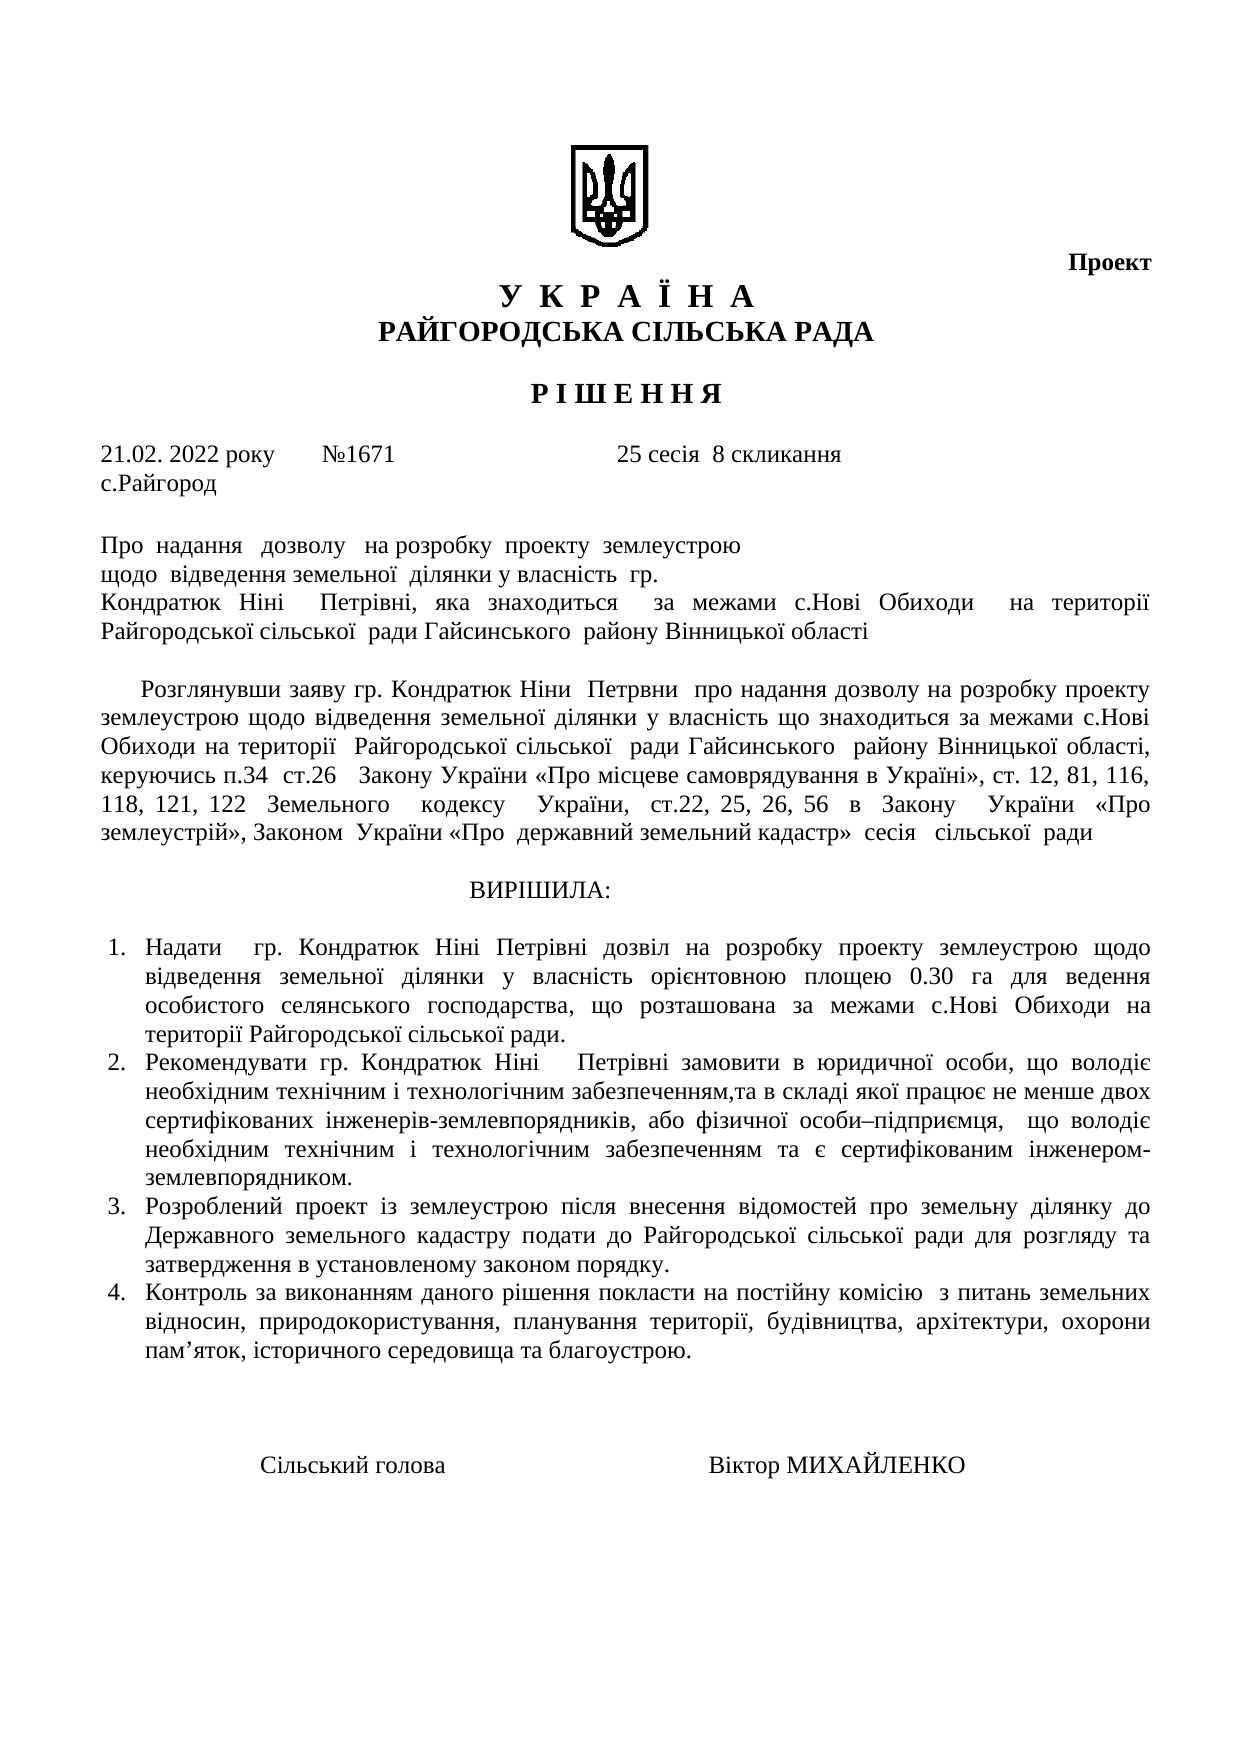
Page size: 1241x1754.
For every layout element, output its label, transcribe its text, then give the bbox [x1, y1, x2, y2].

list Контроль за виконанням даного рішення покласти на постійну комісію з питань земельних відносин, природокористування, планування території, будівництва, архітектури, охорони пам’яток, історичного середовища та благоустрою. [107, 1277, 1152, 1364]
text Про надання дозволу на розробку проекту землеустрою [100, 530, 1152, 559]
list Розроблений проект із землеустрою після внесення відомостей про земельну ділянку до Державного земельного кадастру подати до Райгородської сільської ради для розгляду та затвердження в установленому законом порядку. [107, 1191, 1152, 1277]
list Рекомендувати гр. Кондратюк Ніні Петрівні замовити в юридичної особи, що володіє необхідним технічним і технологічним забезпеченням,та в складі якої працює не менше двох сертифікованих інженерів-землевпорядників, або фізичної особи–підприємця, що володіє необхідним технічним і технологічним забезпеченням та є сертифікованим інженером-землевпорядником. [107, 1047, 1152, 1191]
text Розглянувши заяву гр. Кондратюк Ніни Петрвни про надання дозволу на розробку проекту землеустрою щодо відведення земельної ділянки у власність що знаходиться за межами с.Нові Обиходи на території Райгородської сільської ради Гайсинського району Вінницької області, керуючись п.34 ст.26 Закону України «Про місцеве самоврядування в Україні», ст. 12, 81, 116, 118, 121, 122 Земельного кодексу України, ст.22, 25, 26, 56 в Закону України «Про землеустрій», Законом України «Про державний земельний кадастр» сесія сільської ради [100, 674, 1152, 846]
text 21.02. 2022 року №1671 25 сесія 8 скликання [100, 439, 1152, 468]
subtitle РАЙГОРОДСЬКА СІЛЬСЬКА РАДА [100, 314, 1152, 348]
text ВИРІШИЛА: [395, 875, 1152, 904]
text Р І Ш Е Н Н Я [100, 377, 1152, 410]
text Кондратюк Ніні Петрівні, яка знаходиться за межами с.Нові Обиходи на території Райгородської сільської ради Гайсинського району Вінницької області [100, 587, 1152, 645]
picture [569, 142, 649, 248]
text щодо відведення земельної ділянки у власність гр. [100, 559, 1152, 587]
text Сільський голова Віктор МИХАЙЛЕНКО [100, 1450, 1152, 1479]
text с.Райгород [100, 468, 1152, 496]
text Проект [100, 117, 1152, 276]
list Надати гр. Кондратюк Ніні Петрівні дозвіл на розробку проекту землеустрою щодо відведення земельної ділянки у власність орієнтовною площею 0.30 га для ведення особистого селянського господарства, що розташована за межами с.Нові Обиходи на території Райгородської сільської ради. [107, 932, 1152, 1047]
title У К Р А Ї Н А [100, 276, 1152, 314]
